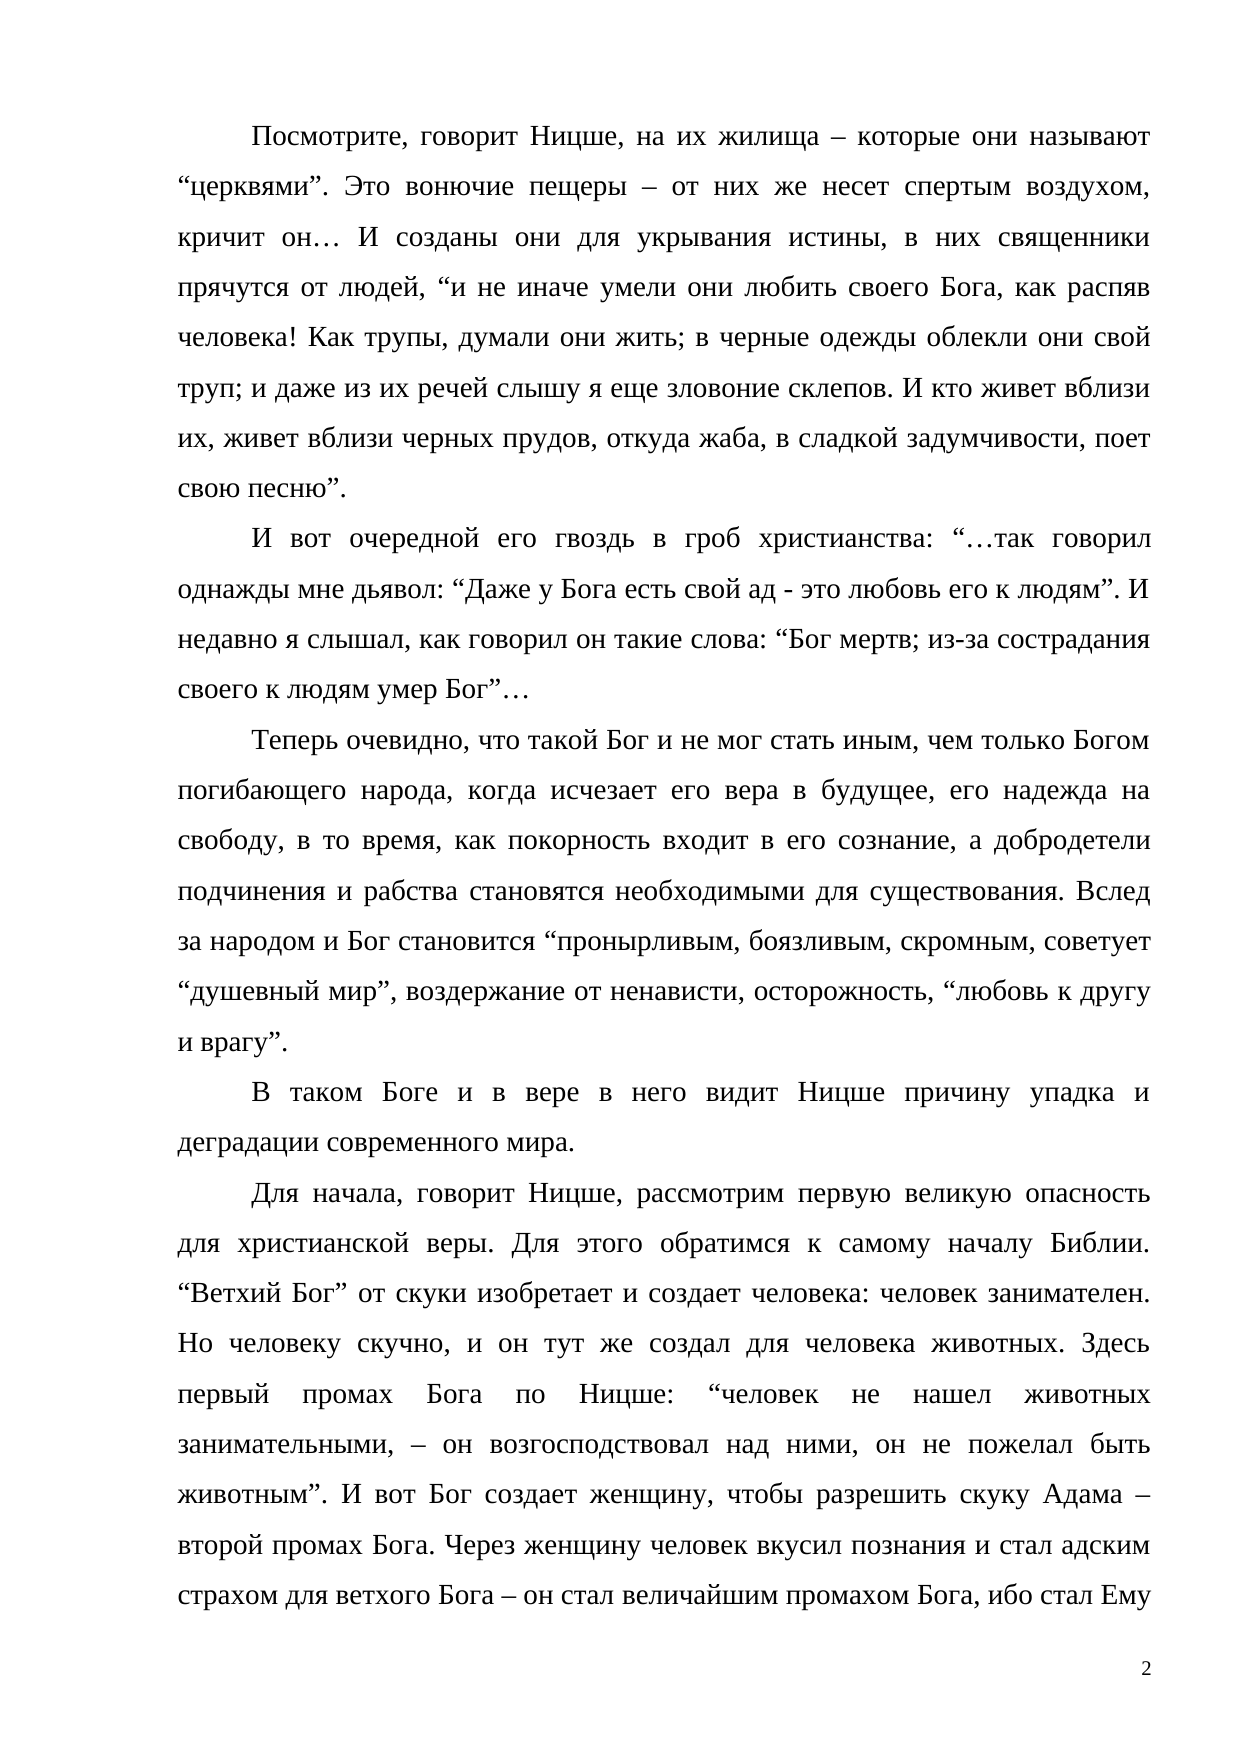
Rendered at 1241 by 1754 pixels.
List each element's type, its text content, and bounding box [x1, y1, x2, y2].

text Теперь очевидно, что такой Бог и не мог стать иным, чем только Богом погибающего народа, когда исчезает его вера в будущее, его надежда на свободу, в то время, как покорность входит в его сознание, а добродетели подчинения и рабства становятся необходимыми для существования. Вслед за народом и Бог становится “пронырливым, боязливым, скромным, советует “душевный мир”, воздержание от ненависти, осторожность, “любовь к другу и врагу”. [177, 722, 1152, 1057]
text В таком Боге и в вере в него видит Ницше причину упадка и деградации современного мира. [177, 1074, 1152, 1158]
text И вот очередной его гвоздь в гроб христианства: “…так говорил однажды мне дьявол: “Даже у Бога есть свой ад - это любовь его к людям”. И недавно я слышал, как говорил он такие слова: “Бог мертв; из-за сострадания своего к людям умер Бог”… [177, 521, 1152, 705]
text Посмотрите, говорит Ницше, на их жилища – которые они называют “церквями”. Это вонючие пещеры – от них же несет спертым воздухом, кричит он… И созданы они для укрывания истины, в них священники прячутся от людей, “и не иначе умели они любить своего Бога, как распяв человека! Как трупы, думали они жить; в черные одежды облекли они свой труп; и даже из их речей слышу я еще зловоние склепов. И кто живет вблизи их, живет вблизи черных прудов, откуда жаба, в сладкой задумчивости, поет свою песню”. [177, 118, 1152, 504]
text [177, 1175, 1152, 1611]
